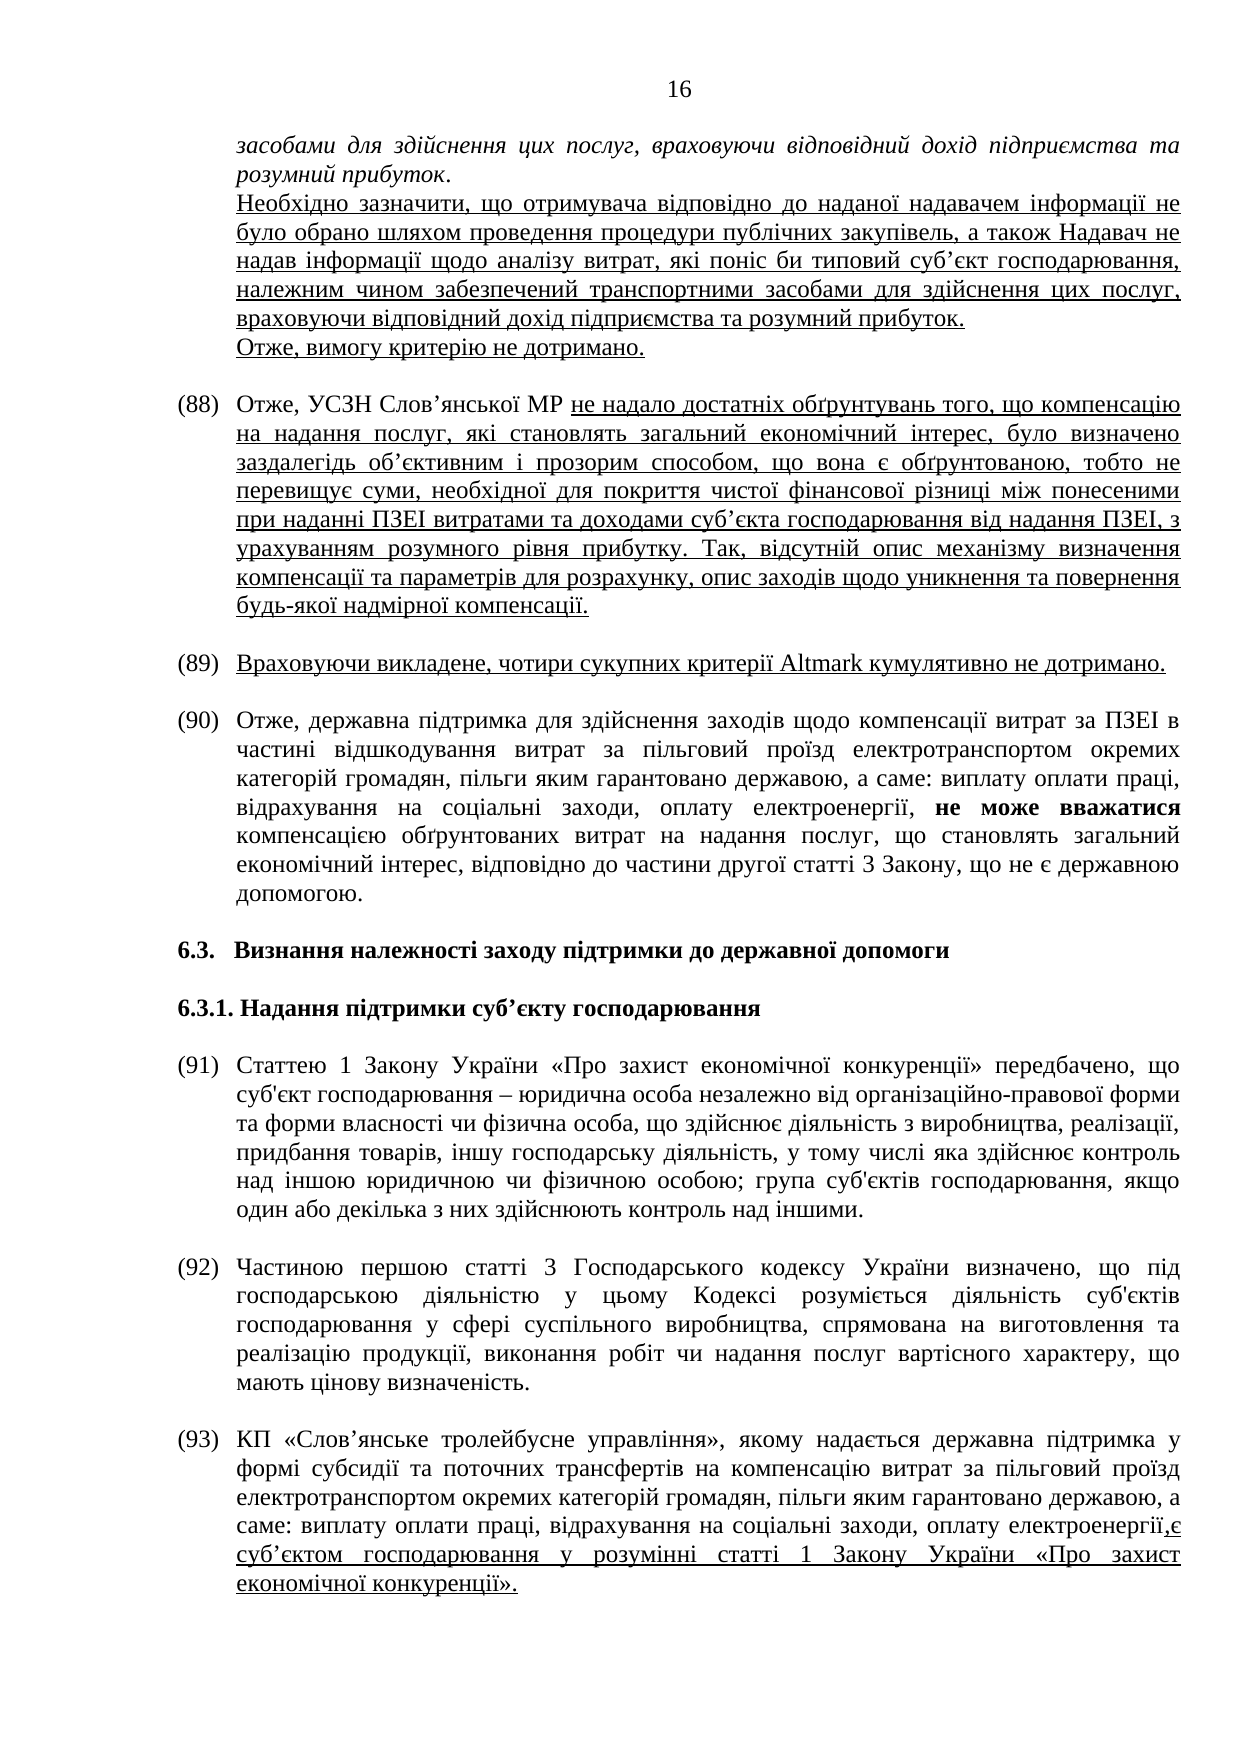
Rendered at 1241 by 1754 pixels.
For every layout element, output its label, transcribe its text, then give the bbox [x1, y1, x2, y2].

text Необхідно зазначити, що отримувача відповідно до наданої надавачем інформації не було обрано шляхом проведення процедури публічних закупівель, а також Надавач не надав інформації щодо аналізу витрат, які поніс би типовий суб’єкт господарювання, належним чином забезпечений транспортними засобами для здійснення цих послуг, враховуючи відповідний дохід підприємства та розумний прибуток. [236, 188, 1181, 213]
list Отже, УСЗН Слов’янської МР не надало достатніх обґрунтувань того, що компенсацію на надання послуг, які становлять загальний економічний інтерес, було визначено заздалегідь об’єктивним і прозорим способом, що вона є обґрунтованою, тобто не перевищує суми, необхідної для покриття чистої фінансової різниці між понесеними при наданні ПЗЕІ витратами та доходами суб’єкта господарювання від надання ПЗЕІ, з урахуванням розумного рівня прибутку. Так, відсутній опис механізму визначення компенсації та параметрів для розрахунку, опис заходів щодо уникнення та повернення будь-якої надмірної компенсації. [177, 389, 1181, 619]
text 6.3.1. Надання підтримки суб’єкту господарювання [177, 993, 1181, 1022]
text Необхідно зазначити, що отримувача відповідно до наданої надавачем інформації не було обрано шляхом проведення процедури публічних закупівель, а також Надавач не надав інформації щодо аналізу витрат, які поніс би типовий суб’єкт господарювання, належним чином забезпечений транспортними засобами для здійснення цих послуг, враховуючи відповідний дохід підприємства та розумний прибуток. [236, 272, 1181, 299]
text Необхідно зазначити, що отримувача відповідно до наданої надавачем інформації не було обрано шляхом проведення процедури публічних закупівель, а також Надавач не надав інформації щодо аналізу витрат, які поніс би типовий суб’єкт господарювання, належним чином забезпечений транспортними засобами для здійснення цих послуг, враховуючи відповідний дохід підприємства та розумний прибуток. [236, 243, 1181, 271]
list Враховуючи викладене, чотири сукупних критерії Altmark кумулятивно не дотримано. [177, 648, 1181, 677]
text 6.3. Визнання належності заходу підтримки до державної допомоги [177, 936, 1181, 964]
list Отже, державна підтримка для здійснення заходів щодо компенсації витрат за ПЗЕІ в частині відшкодування витрат за пільговий проїзд електротранспортом окремих категорій громадян, пільги яким гарантовано державою, а саме: виплату оплати праці, відрахування на соціальні заходи, оплату електроенергії, не може вважатися компенсацією обґрунтованих витрат на надання послуг, що становлять загальний економічний інтерес, відповідно до частини другої статті 3 Закону, що не є державною допомогою. [177, 706, 1181, 907]
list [177, 131, 1181, 188]
list Частиною першою статті 3 Господарського кодексу України визначено, що під господарською діяльністю у цьому Кодексі розуміється діяльність суб'єктів господарювання у сфері суспільного виробництва, спрямована на виготовлення та реалізацію продукції, виконання робіт чи надання послуг вартісного характеру, що мають цінову визначеність. [177, 1252, 1181, 1396]
text Необхідно зазначити, що отримувача відповідно до наданої надавачем інформації не було обрано шляхом проведення процедури публічних закупівель, а також Надавач не надав інформації щодо аналізу витрат, які поніс би типовий суб’єкт господарювання, належним чином забезпечений транспортними засобами для здійснення цих послуг, враховуючи відповідний дохід підприємства та розумний прибуток. [236, 301, 1181, 332]
text Отже, вимогу критерію не дотримано. [236, 332, 1181, 361]
text Необхідно зазначити, що отримувача відповідно до наданої надавачем інформації не було обрано шляхом проведення процедури публічних закупівель, а також Надавач не надав інформації щодо аналізу витрат, які поніс би типовий суб’єкт господарювання, належним чином забезпечений транспортними засобами для здійснення цих послуг, враховуючи відповідний дохід підприємства та розумний прибуток. [236, 214, 1181, 242]
list КП «Слов’янське тролейбусне управління», якому надається державна підтримка у формі субсидії та поточних трансфертів на компенсацію витрат за пільговий проїзд електротранспортом окремих категорій громадян, пільги яким гарантовано державою, а саме: виплату оплати праці, відрахування на соціальні заходи, оплату електроенергії,є суб’єктом господарювання у розумінні статті 1 Закону України «Про захист економічної конкуренції». [177, 1424, 1181, 1597]
list Статтею 1 Закону України «Про захист економічної конкуренції» передбачено, що суб'єкт господарювання – юридична особа незалежно від організаційно-правової форми та форми власності чи фізична особа, що здійснює діяльність з виробництва, реалізації, придбання товарів, іншу господарську діяльність, у тому числі яка здійснює контроль над іншою юридичною чи фізичною особою; група суб'єктів господарювання, якщо один або декілька з них здійснюють контроль над іншими. [177, 1051, 1181, 1223]
